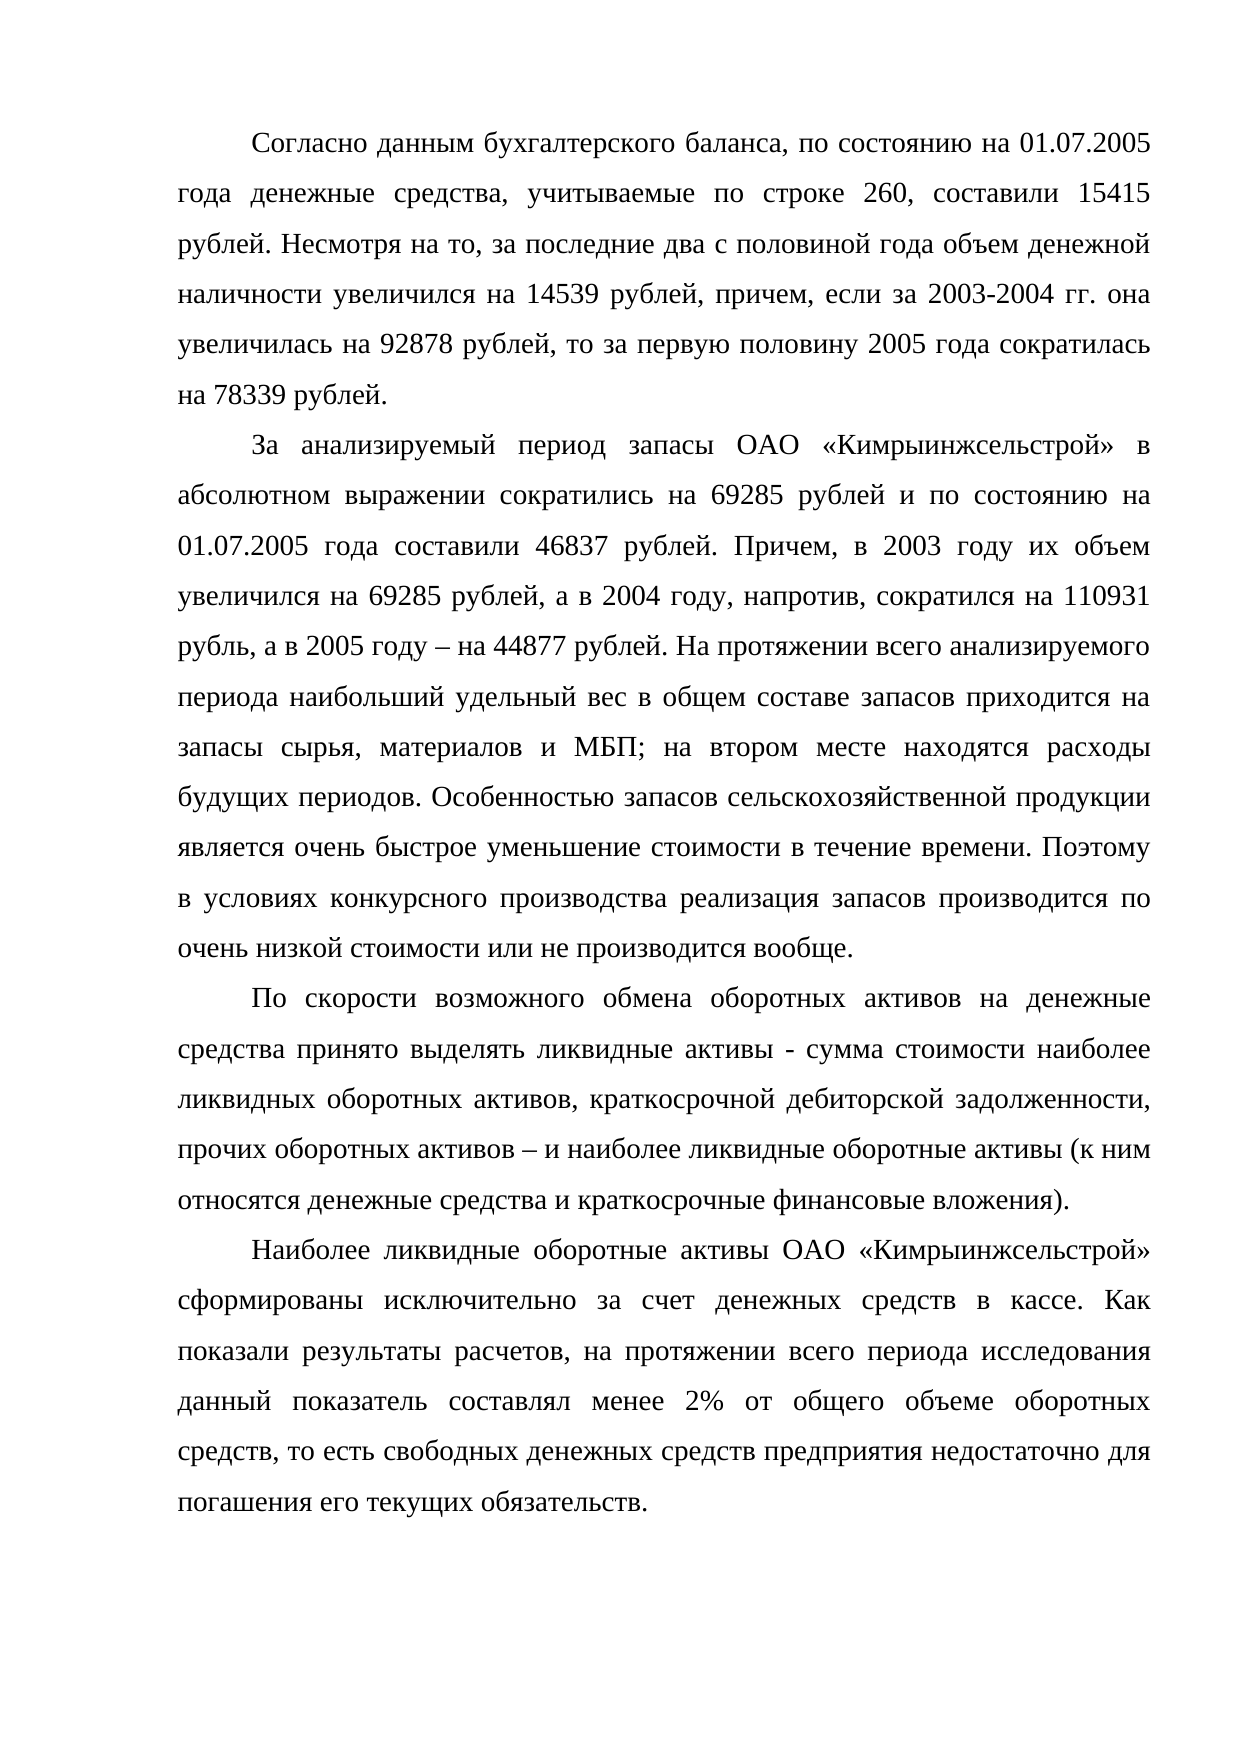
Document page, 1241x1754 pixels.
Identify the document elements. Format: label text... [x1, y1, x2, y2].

text За анализируемый период запасы ОАО «Кимрыинжсельстрой» в абсолютном выражении сократились на 69285 рублей и по состоянию на 01.07.2005 года составили 46837 рублей. Причем, в 2003 году их объем увеличился на 69285 рублей, а в 2004 году, напротив, сократился на 110931 рубль, а в 2005 году – на 44877 рублей. На протяжении всего анализируемого периода наибольший удельный вес в общем составе запасов приходится на запасы сырья, материалов и МБП; на втором месте находятся расходы будущих периодов. Особенностью запасов сельскохозяйственной продукции является очень быстрое уменьшение стоимости в течение времени. Поэтому в условиях конкурсного производства реализация запасов производится по очень низкой стоимости или не производится вообще. [177, 427, 1152, 964]
text Наиболее ликвидные оборотные активы ОАО «Кимрыинжсельстрой» сформированы исключительно за счет денежных средств в кассе. Как показали результаты расчетов, на протяжении всего периода исследования данный показатель составлял менее 2% от общего объеме оборотных средств, то есть свободных денежных средств предприятия недостаточно для погашения его текущих обязательств. [177, 1232, 1152, 1517]
text Согласно данным бухгалтерского баланса, по состоянию на 01.07.2005 года денежные средства, учитываемые по строке 260, составили 15415 рублей. Несмотря на то, за последние два с половиной года объем денежной наличности увеличился на 14539 рублей, причем, если за 2003-2004 гг. она увеличилась на 92878 рублей, то за первую половину 2005 года сократилась на 78339 рублей. [177, 125, 1152, 410]
text По скорости возможного обмена оборотных активов на денежные средства принято выделять ликвидные активы - сумма стоимости наиболее ликвидных оборотных активов, краткосрочной дебиторской задолженности, прочих оборотных активов – и наиболее ликвидные оборотные активы (к ним относятся денежные средства и краткосрочные финансовые вложения). [177, 981, 1152, 1215]
